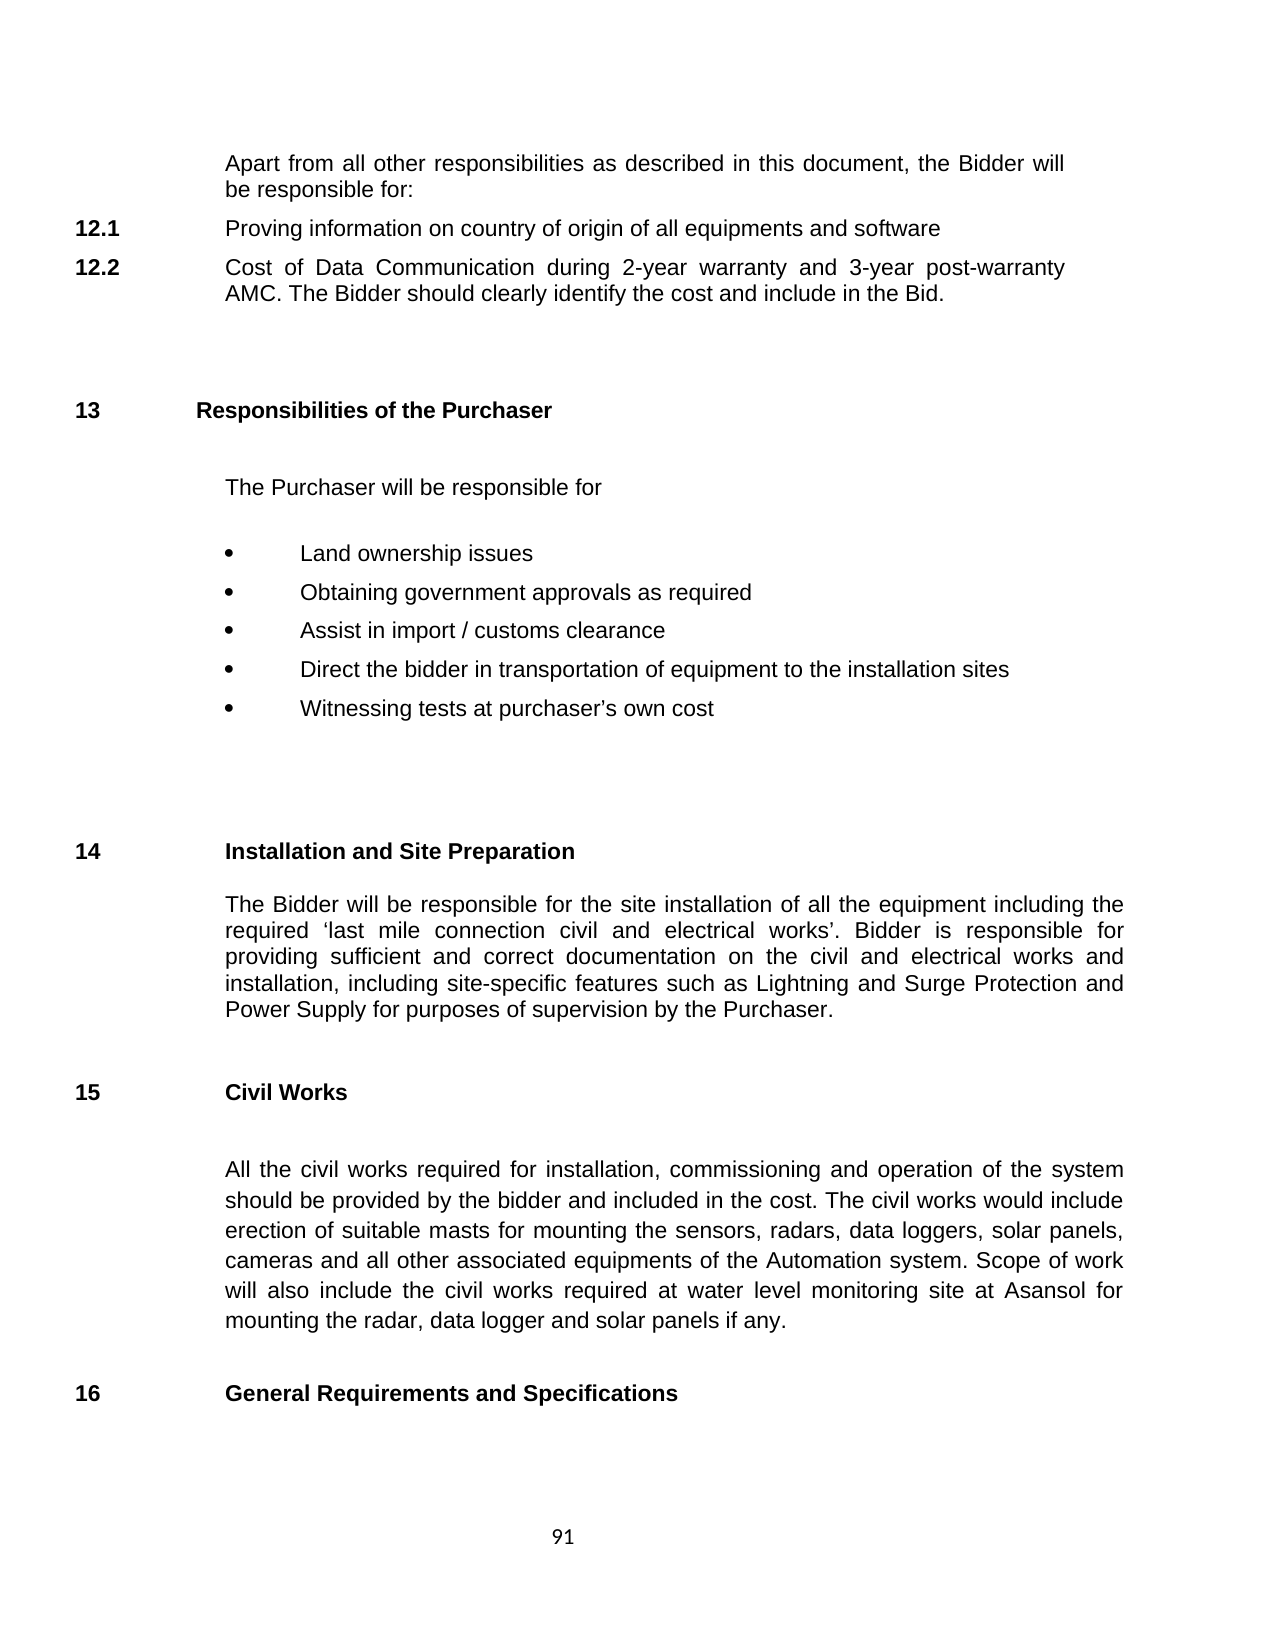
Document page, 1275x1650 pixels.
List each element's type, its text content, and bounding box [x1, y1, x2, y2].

list Land ownership issues [225, 539, 1066, 566]
list Apart from all other responsibilities as described in this document, the Bidder will be responsible for: [225, 150, 1066, 203]
text 14 Installation and Site Preparation [75, 838, 1125, 864]
subtitle 13 Responsibilities of the Purchaser [75, 397, 1125, 423]
list Direct the bidder in transportation of equipment to the installation sites [225, 656, 1066, 682]
list Witnessing tests at purchaser’s own cost [187, 695, 1066, 721]
list 12.1 Proving information on country of origin of all equipments and software [75, 215, 1066, 242]
text The Bidder will be responsible for the site installation of all the equipment including the required ‘last mile connection civil and electrical works’. Bidder is responsible for providing sufficient and correct documentation on the civil and electrical works and installation, including site-specific features such as Lightning and Surge Protection and Power Supply for purposes of supervision by the Purchaser. [150, 891, 1125, 1022]
text All the civil works required for installation, commissioning and operation of the system should be provided by the bidder and included in the cost. The civil works would include erection of suitable masts for mounting the sensors, radars, data loggers, solar panels, cameras and all other associated equipments of the Automation system. Scope of work will also include the civil works required at water level monitoring site at Asansol for mounting the radar, data logger and solar panels if any. [225, 1156, 1125, 1334]
subtitle 15 Civil Works [75, 1079, 1125, 1105]
text The Purchaser will be responsible for [150, 474, 1125, 501]
list 16 General Requirements and Specifications [75, 1380, 1066, 1407]
list Obtaining government approvals as required [225, 578, 1066, 605]
list Assist in import / customs clearance [187, 617, 1066, 644]
list 12.2 Cost of Data Communication during 2-year warranty and 3-year post-warranty AMC. The Bidder should clearly identify the cost and include in the Bid. [75, 254, 1066, 307]
